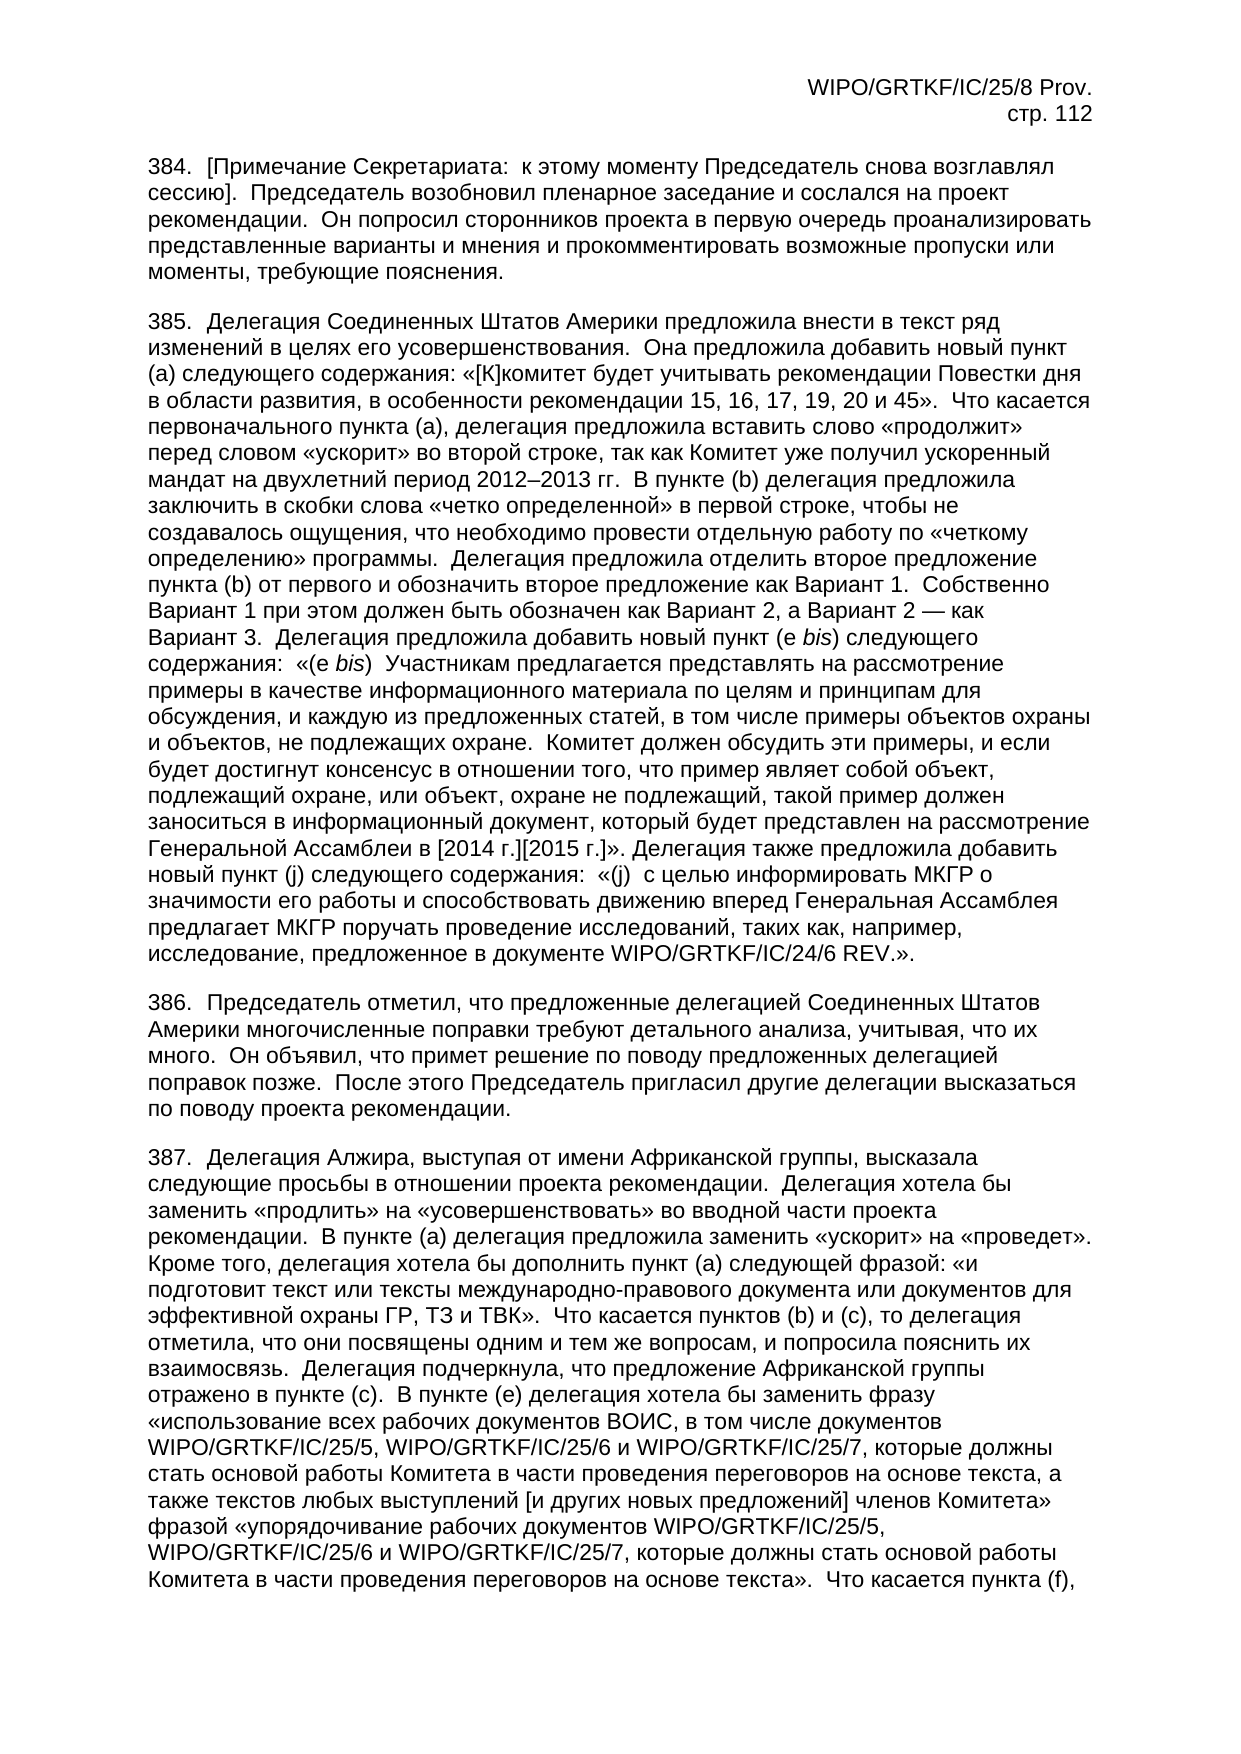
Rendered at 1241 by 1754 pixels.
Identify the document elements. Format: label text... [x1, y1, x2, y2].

text [Примечание Секретариата: к этому моменту Председатель снова возглавлял сессию]. Председатель возобновил пленарное заседание и сослался на проект рекомендации. Он попросил сторонников проекта в первую очередь проанализировать представленные варианты и мнения и прокомментировать возможные пропуски или моменты, требующие пояснения. [148, 153, 1093, 285]
text Председатель отметил, что предложенные делегацией Соединенных Штатов Америки многочисленные поправки требуют детального анализа, учитывая, что их много. Он объявил, что примет решение по поводу предложенных делегацией поправок позже. После этого Председатель пригласил другие делегации высказаться по поводу проекта рекомендации. [148, 989, 1093, 1121]
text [148, 1144, 1093, 1592]
text Делегация Соединенных Штатов Америки предложила внести в текст ряд изменений в целях его усовершенствования. Она предложила добавить новый пункт (a) следующего содержания: «[К]комитет будет учитывать рекомендации Повестки дня в области развития, в особенности рекомендации 15, 16, 17, 19, 20 и 45». Что касается первоначального пункта (a), делегация предложила вставить слово «продолжит» перед словом «ускорит» во второй строке, так как Комитет уже получил ускоренный мандат на двухлетний период 2012–2013 гг. В пункте (b) делегация предложила заключить в скобки слова «четко определенной» в первой строке, чтобы не создавалось ощущения, что необходимо провести отдельную работу по «четкому определению» программы. Делегация предложила отделить второе предложение пункта (b) от первого и обозначить второе предложение как Вариант 1. Собственно Вариант 1 при этом должен быть обозначен как Вариант 2, а Вариант 2 — как Вариант 3. Делегация предложила добавить новый пункт (e bis) следующего содержания: «(e bis) Участникам предлагается представлять на рассмотрение примеры в качестве информационного материала по целям и принципам для обсуждения, и каждую из предложенных статей, в том числе примеры объектов охраны и объектов, не подлежащих охране. Комитет должен обсудить эти примеры, и если будет достигнут консенсус в отношении того, что пример являет собой объект, подлежащий охране, или объект, охране не подлежащий, такой пример должен заноситься в информационный документ, который будет представлен на рассмотрение Генеральной Ассамблеи в [2014 г.][2015 г.]». Делегация также предложила добавить новый пункт (j) следующего содержания: «(j) с целью информировать МКГР о значимости его работы и способствовать движению вперед Генеральная Ассамблея предлагает МКГР поручать проведение исследований, таких как, например, исследование, предложенное в документе WIPO/GRTKF/IC/24/6 REV.». [148, 308, 1093, 966]
